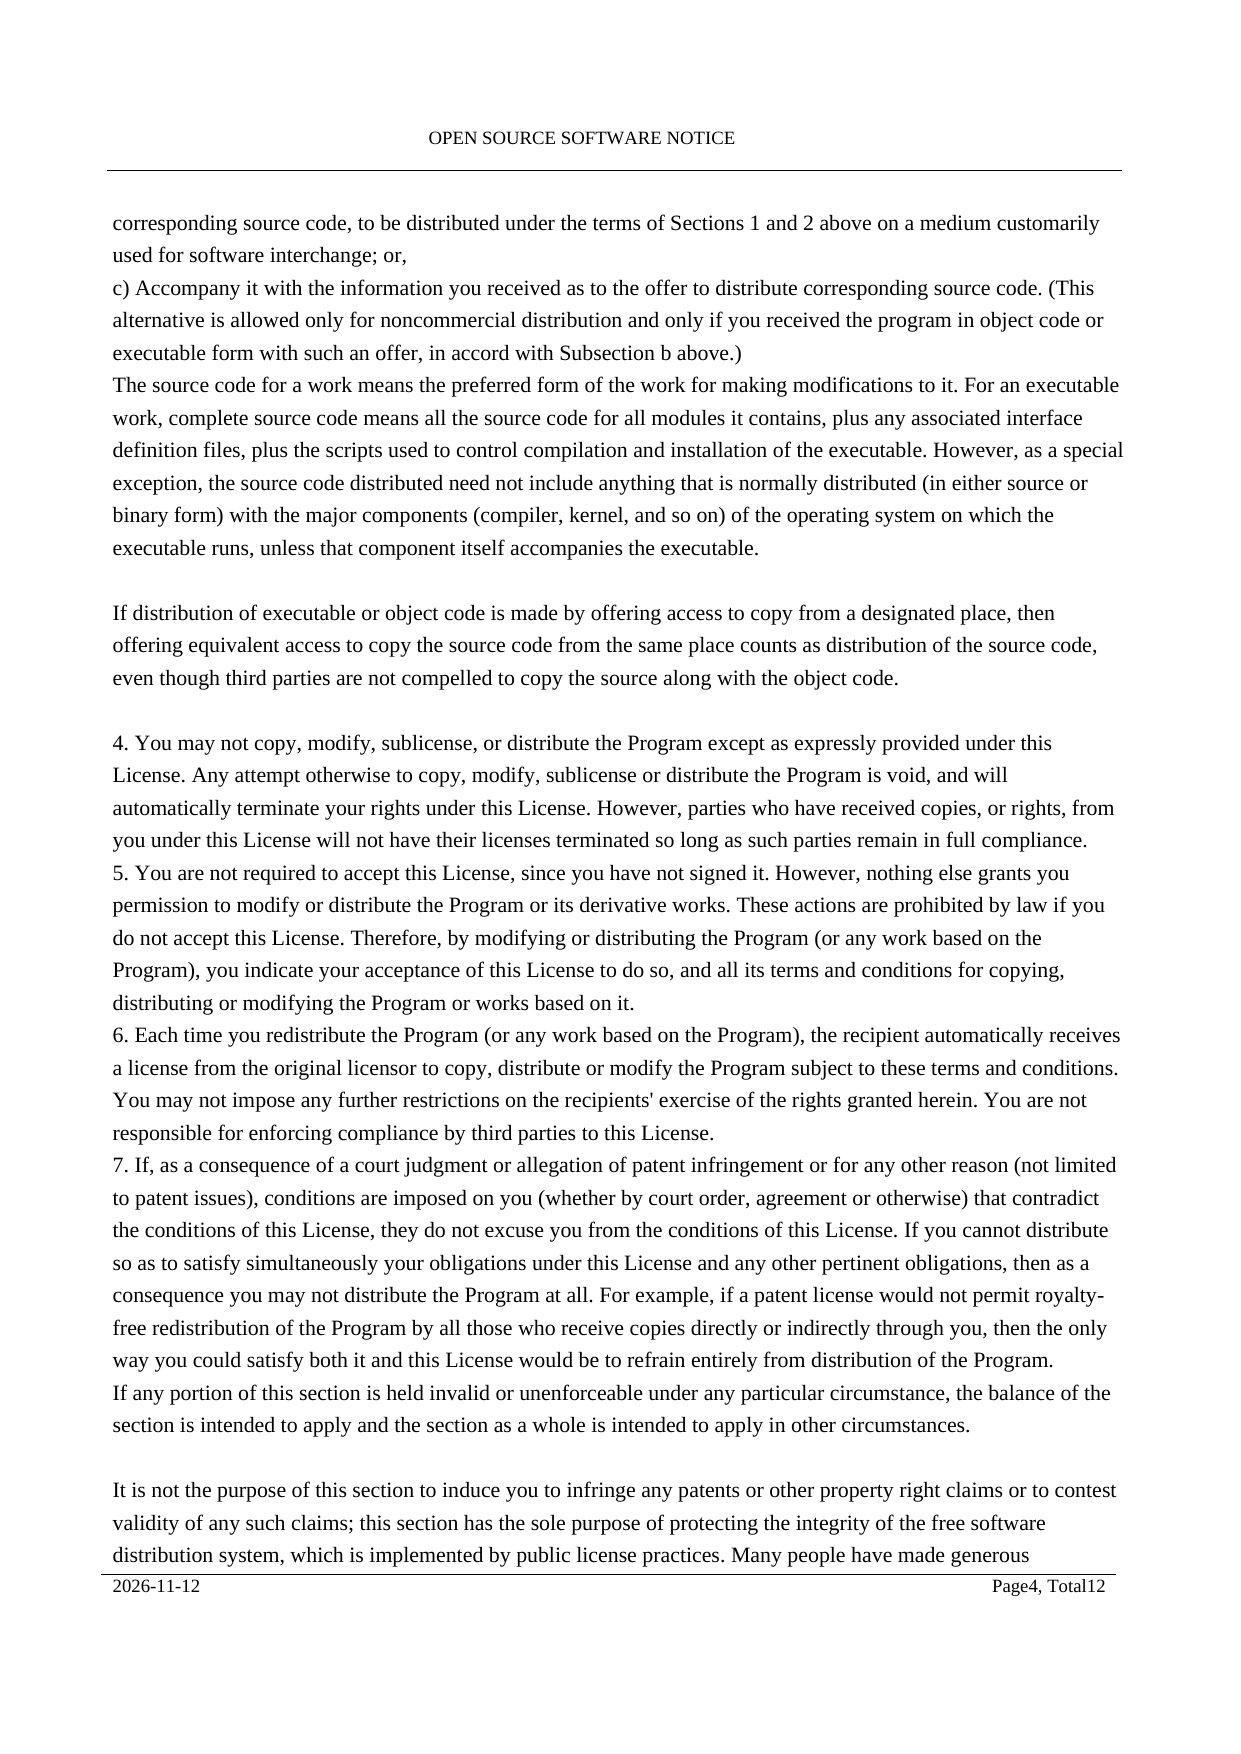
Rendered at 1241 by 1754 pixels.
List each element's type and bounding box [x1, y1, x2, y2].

text [112, 206, 1128, 1571]
